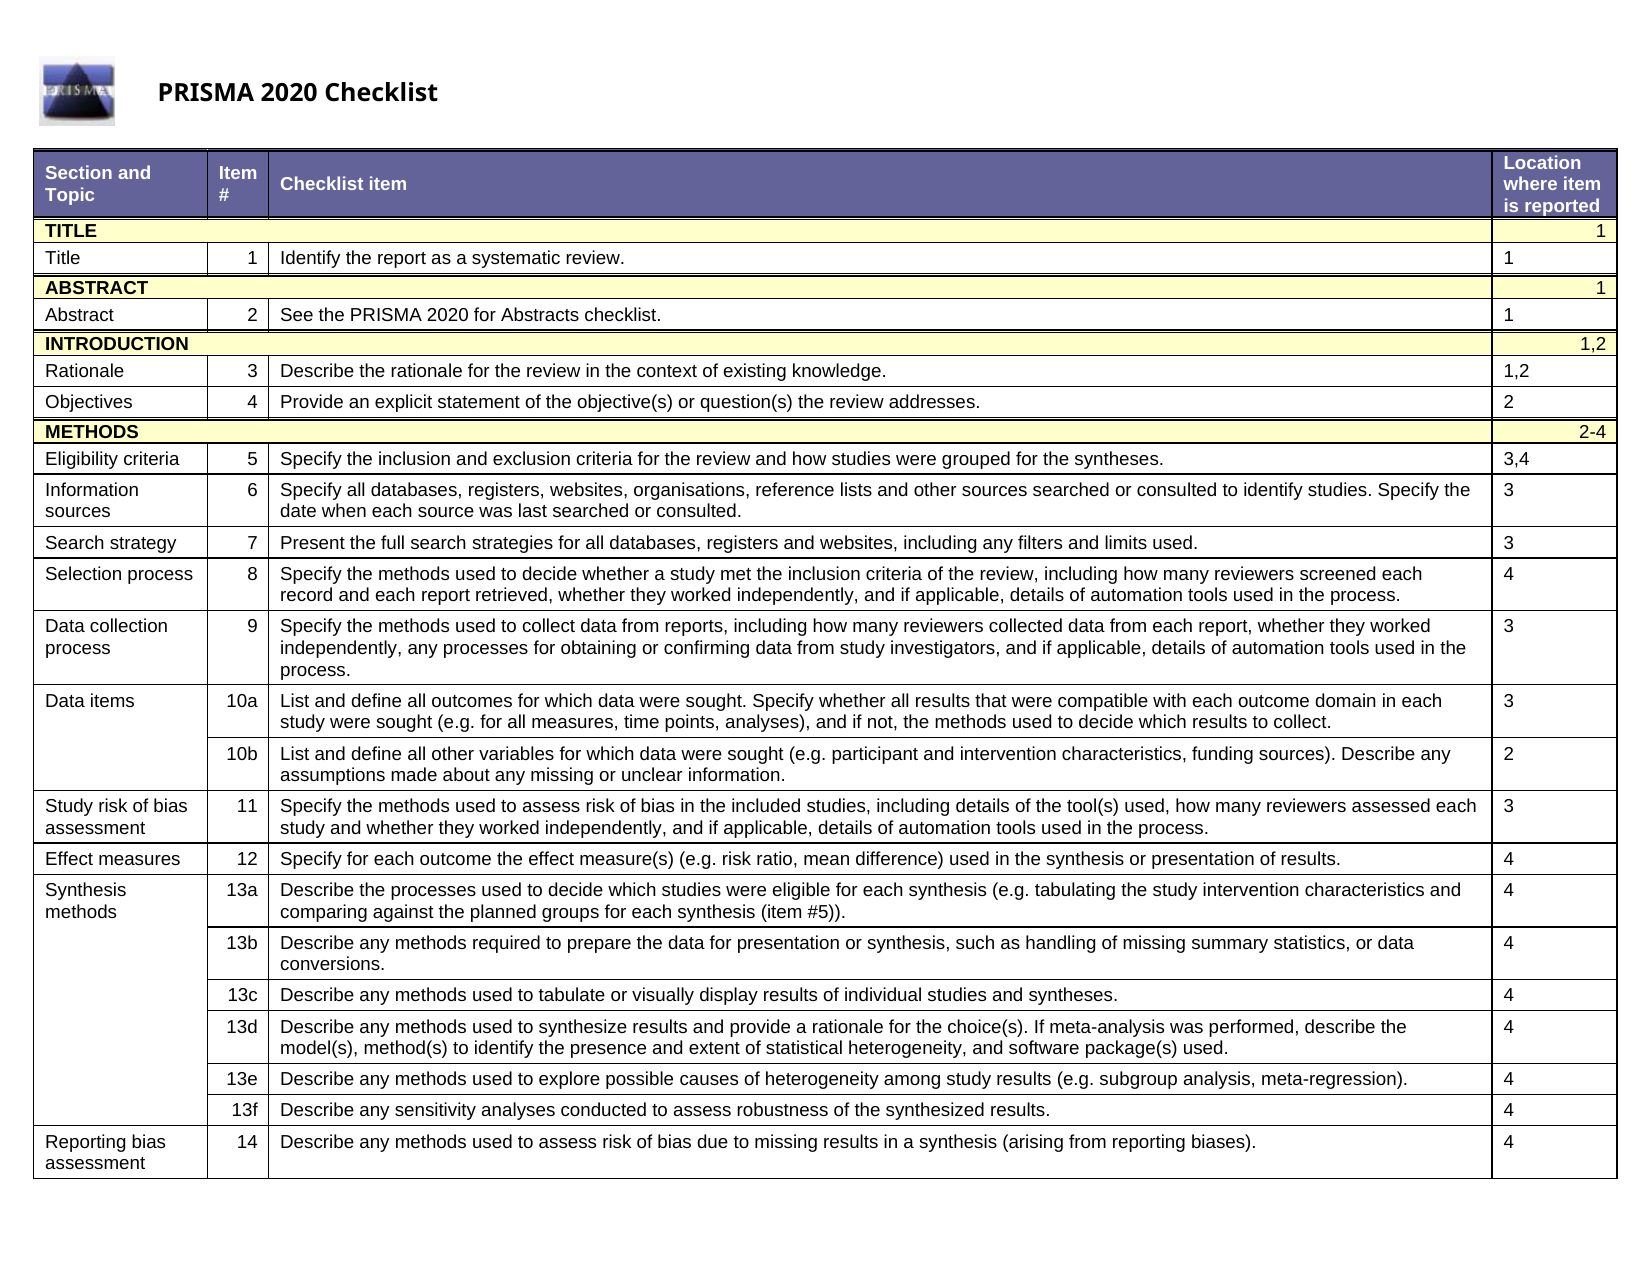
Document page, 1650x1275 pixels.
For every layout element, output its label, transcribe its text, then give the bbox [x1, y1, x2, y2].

table_cell 4 [1493, 875, 1616, 926]
table_cell 1 [1493, 277, 1616, 298]
table_cell Data collection process [34, 611, 207, 684]
table_cell 2 [1493, 738, 1616, 789]
table_cell 4 [1493, 928, 1616, 979]
table_cell 4 [1493, 559, 1616, 610]
table_cell Title [34, 243, 207, 273]
table_cell See the PRISMA 2020 for Abstracts checklist. [269, 299, 1491, 329]
table_cell 2 [208, 299, 268, 329]
table_header Checklist item [269, 152, 1491, 216]
table_cell 13f [208, 1095, 268, 1125]
table_cell INTRODUCTION [34, 333, 1491, 354]
table_cell ABSTRACT [34, 277, 1491, 298]
table_cell Describe the rationale for the review in the context of existing knowledge. [269, 356, 1491, 386]
table_cell 8 [208, 559, 268, 610]
table_cell Specify all databases, registers, websites, organisations, reference lists and other sources searched or consulted to identify studies. Specify the date when each source was last searched or consulted. [269, 475, 1491, 526]
table_cell Describe any methods required to prepare the data for presentation or synthesis, such as handling of missing summary statistics, or data conversions. [269, 928, 1491, 979]
table_cell 13a [208, 875, 268, 926]
table_cell 2 [1493, 387, 1616, 417]
table_cell 13d [208, 1011, 268, 1063]
table_cell 3 [1493, 685, 1616, 737]
table_cell 4 [1493, 1011, 1616, 1063]
table_cell Information sources [34, 475, 207, 526]
table_cell 4 [1493, 1064, 1616, 1094]
table_cell Specify the methods used to decide whether a study met the inclusion criteria of the review, including how many reviewers screened each record and each report retrieved, whether they worked independently, and if applicable, details of automation tools used in the process. [269, 559, 1491, 610]
table_cell Specify for each outcome the effect measure(s) (e.g. risk ratio, mean difference) used in the synthesis or presentation of results. [269, 844, 1491, 873]
table_cell 12 [208, 844, 268, 873]
table_cell Study risk of bias assessment [34, 791, 207, 842]
table_cell 3 [1493, 475, 1616, 526]
table_cell 3 [1493, 791, 1616, 842]
table_cell Eligibility criteria [34, 444, 207, 473]
table_cell 1 [1493, 220, 1616, 242]
table_cell 10a [208, 685, 268, 737]
table_header Section and Topic [34, 152, 207, 216]
table_cell 5 [208, 444, 268, 473]
table_cell Describe the processes used to decide which studies were eligible for each synthesis (e.g. tabulating the study intervention characteristics and comparing against the planned groups for each synthesis (item #5)). [269, 875, 1491, 926]
table_cell Describe any methods used to tabulate or visually display results of individual studies and syntheses. [269, 980, 1491, 1010]
table_cell 9 [208, 611, 268, 684]
table_cell 11 [208, 791, 268, 842]
table_header Location where item is reported [1493, 152, 1616, 216]
table_cell 10b [208, 738, 268, 789]
table_cell Describe any sensitivity analyses conducted to assess robustness of the synthesized results. [269, 1095, 1491, 1125]
table_cell 2-4 [1493, 421, 1616, 442]
table_cell 4 [1493, 844, 1616, 873]
table_cell 1,2 [1493, 356, 1616, 386]
table_cell Describe any methods used to assess risk of bias due to missing results in a synthesis (arising from reporting biases). [269, 1126, 1491, 1178]
table_header Item # [208, 152, 268, 216]
table_cell List and define all other variables for which data were sought (e.g. participant and intervention characteristics, funding sources). Describe any assumptions made about any missing or unclear information. [269, 738, 1491, 789]
table_cell List and define all outcomes for which data were sought. Specify whether all results that were compatible with each outcome domain in each study were sought (e.g. for all measures, time points, analyses), and if not, the methods used to decide which results to collect. [269, 685, 1491, 737]
table_cell 3 [1493, 611, 1616, 684]
table_cell Search strategy [34, 527, 207, 557]
table_cell Effect measures [34, 844, 207, 873]
table_cell 1,2 [1493, 333, 1616, 354]
table_cell 14 [208, 1126, 268, 1178]
table_cell 13b [208, 928, 268, 979]
table_cell Identify the report as a systematic review. [269, 243, 1491, 273]
table_cell Provide an explicit statement of the objective(s) or question(s) the review addresses. [269, 387, 1491, 417]
table_cell Specify the inclusion and exclusion criteria for the review and how studies were grouped for the syntheses. [269, 444, 1491, 473]
table_cell 3,4 [1493, 444, 1616, 473]
table_cell 4 [1493, 980, 1616, 1010]
table_cell 1 [208, 243, 268, 273]
table_cell Present the full search strategies for all databases, registers and websites, including any filters and limits used. [269, 527, 1491, 557]
table_cell Specify the methods used to assess risk of bias in the included studies, including details of the tool(s) used, how many reviewers assessed each study and whether they worked independently, and if applicable, details of automation tools used in the process. [269, 791, 1491, 842]
table_cell 1 [1493, 299, 1616, 329]
table_cell Rationale [34, 356, 207, 386]
table_cell Specify the methods used to collect data from reports, including how many reviewers collected data from each report, whether they worked independently, any processes for obtaining or confirming data from study investigators, and if applicable, details of automation tools used in the process. [269, 611, 1491, 684]
table_cell Describe any methods used to explore possible causes of heterogeneity among study results (e.g. subgroup analysis, meta-regression). [269, 1064, 1491, 1094]
picture [39, 56, 115, 126]
table_cell 13c [208, 980, 268, 1010]
table_cell Objectives [34, 387, 207, 417]
table_cell 13e [208, 1064, 268, 1094]
table_cell Selection process [34, 559, 207, 610]
table_cell 4 [1493, 1095, 1616, 1125]
table_cell 1 [1493, 243, 1616, 273]
table_cell 7 [208, 527, 268, 557]
table_cell 6 [208, 475, 268, 526]
table_cell 3 [1493, 527, 1616, 557]
table_cell Synthesis methods [34, 875, 207, 1125]
table_cell Abstract [34, 299, 207, 329]
table_cell 4 [1493, 1126, 1616, 1178]
table_cell METHODS [34, 421, 1491, 442]
table_cell Reporting bias assessment [34, 1126, 207, 1178]
table_cell 3 [208, 356, 268, 386]
table_cell 4 [208, 387, 268, 417]
table_cell Data items [34, 685, 207, 789]
table_cell Describe any methods used to synthesize results and provide a rationale for the choice(s). If meta-analysis was performed, describe the model(s), method(s) to identify the presence and extent of statistical heterogeneity, and software package(s) used. [269, 1011, 1491, 1063]
table_cell TITLE [34, 220, 1491, 242]
